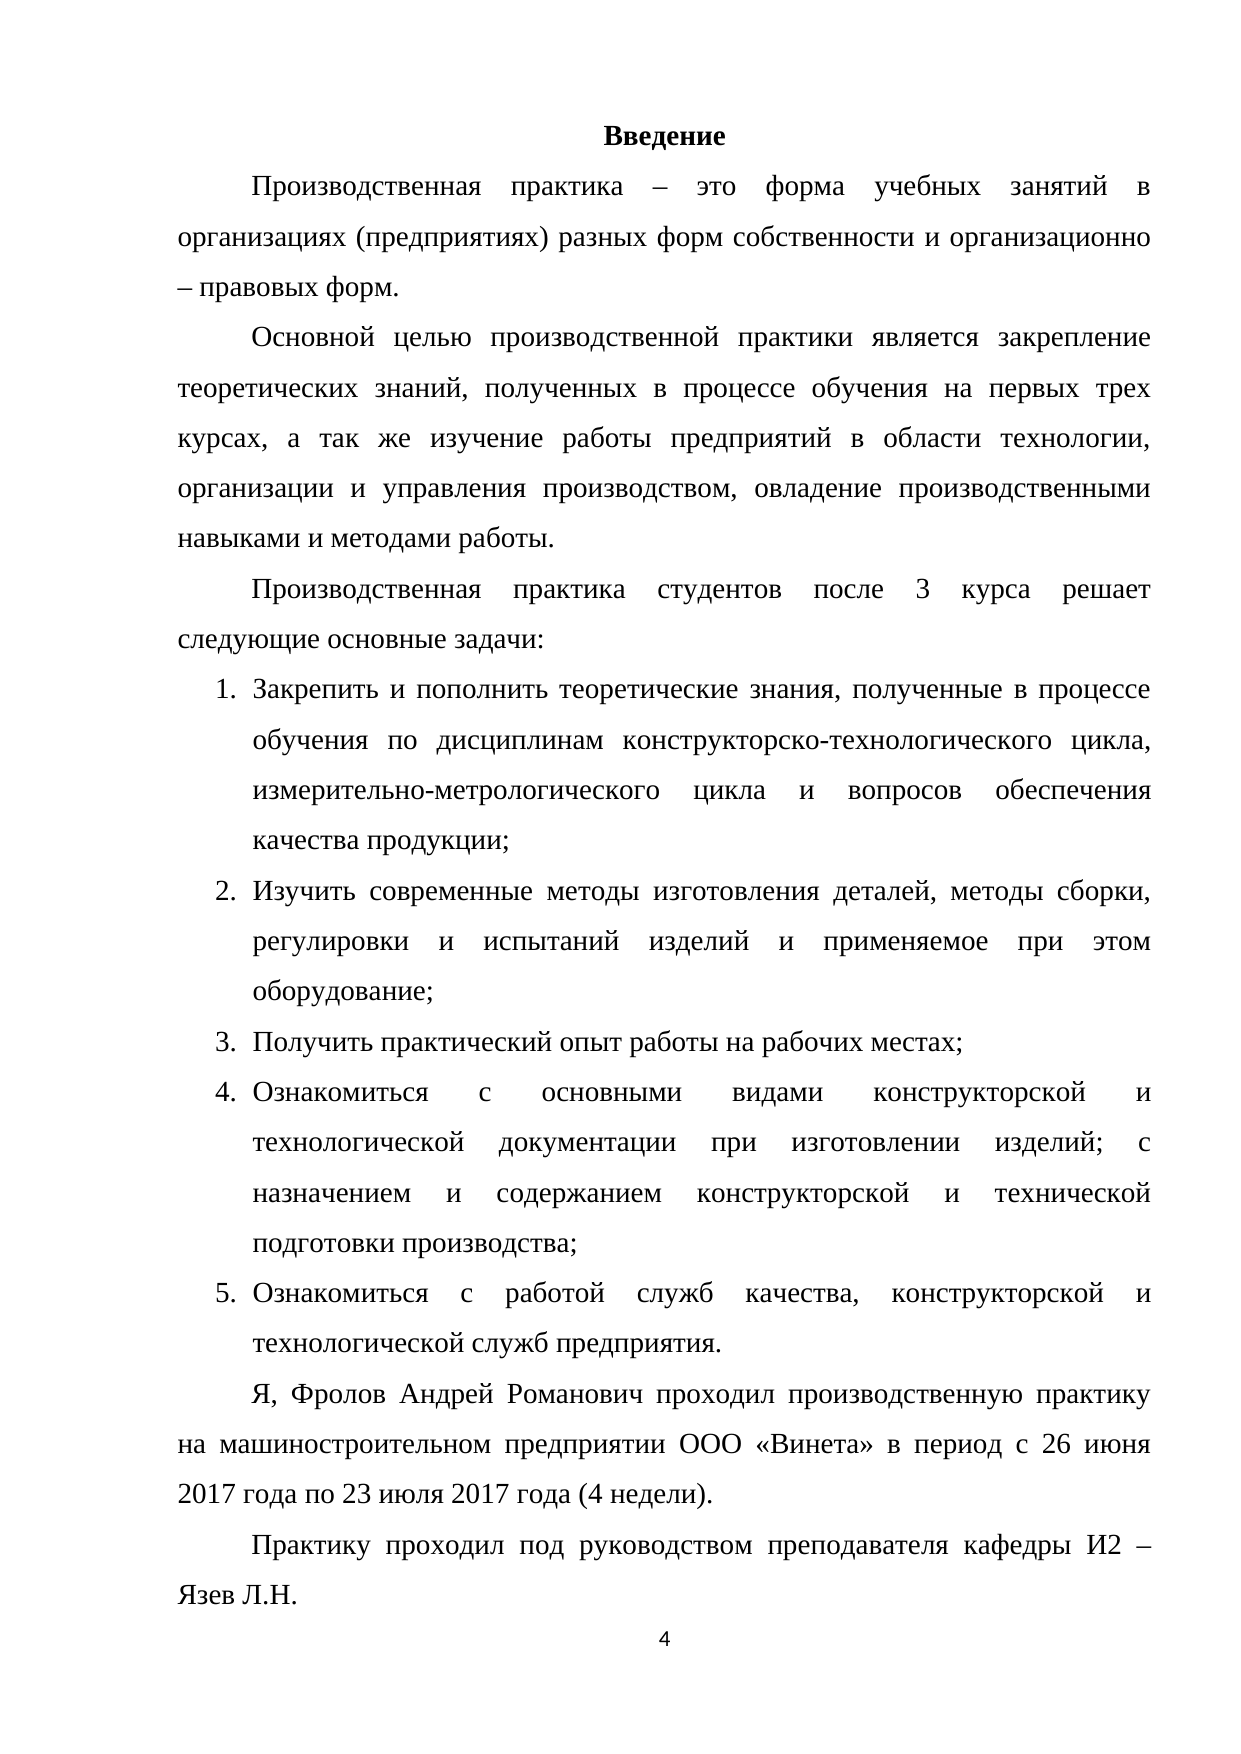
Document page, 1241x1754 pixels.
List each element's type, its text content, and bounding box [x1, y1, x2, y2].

text Практику проходил под руководством преподавателя кафедры И2 – Язев Л.Н. [177, 1527, 1152, 1611]
list Закрепить и пополнить теоретические знания, полученные в процессе обучения по дисциплинам конструкторско-технологического цикла, измерительно-метрологического цикла и вопросов обеспечения качества продукции; [215, 672, 1152, 856]
list Получить практический опыт работы на рабочих местах; [215, 1024, 1152, 1057]
text Я, Фролов Андрей Романович проходил производственную практику на машиностроительном предприятии ООО «Винета» в период с 26 июня 2017 года по 23 июля 2017 года (4 недели). [177, 1376, 1152, 1510]
text Производственная практика студентов после 3 курса решает следующие основные задачи: [177, 571, 1152, 655]
text Введение [177, 118, 1152, 152]
list Ознакомиться с основными видами конструкторской и технологической документации при изготовлении изделий; с назначением и содержанием конструкторской и технической подготовки производства; [215, 1074, 1152, 1258]
text Производственная практика – это форма учебных занятий в организациях (предприятиях) разных форм собственности и организационно – правовых форм. [177, 168, 1152, 303]
list Ознакомиться с работой служб качества, конструкторской и технологической служб предприятия. [215, 1275, 1152, 1359]
list Изучить современные методы изготовления деталей, методы сборки, регулировки и испытаний изделий и применяемое при этом оборудование; [215, 873, 1152, 1007]
text Основной целью производственной практики является закрепление теоретических знаний, полученных в процессе обучения на первых трех курсах, а так же изучение работы предприятий в области технологии, организации и управления производством, овладение производственными навыками и методами работы. [177, 319, 1152, 554]
